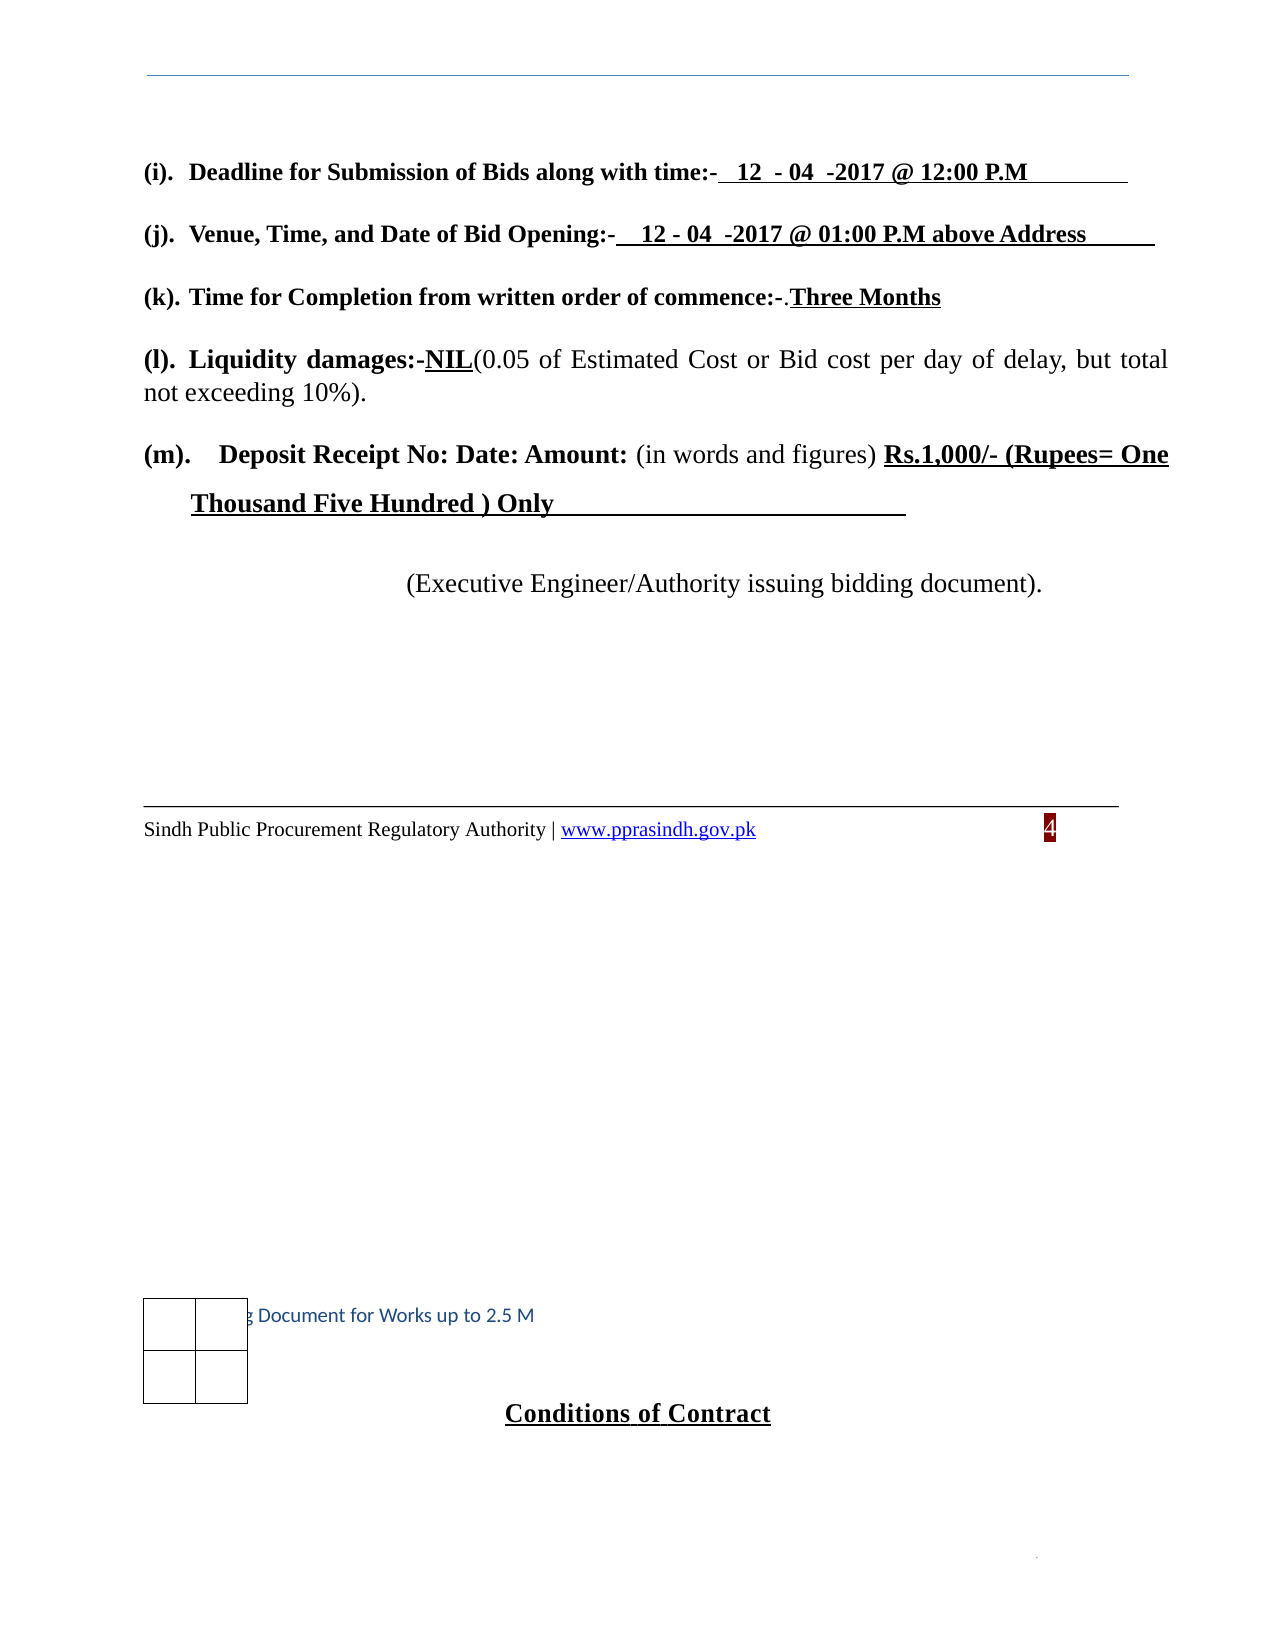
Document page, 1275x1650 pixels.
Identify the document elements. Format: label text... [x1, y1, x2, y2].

list Liquidity damages:-NIL(0.05 of Estimated Cost or Bid cost per day of delay, but total not exceeding 10%). [143, 342, 1169, 407]
list Deposit Receipt No: Date: Amount: (in words and figures) Rs.1,000/- (Rupees= One Thousand Five Hundred ) Only [143, 437, 1169, 519]
list Time for Completion from written order of commence:-.Three Months [143, 280, 1169, 312]
list Venue, Time, and Date of Bid Opening:- 12 - 04 -2017 @ 01:00 P.M above Address [143, 217, 1169, 250]
list Deadline for Submission of Bids along with time:- 12 - 04 -2017 @ 12:00 P.M [143, 155, 1169, 187]
text Conditions of Contract [150, 1396, 1169, 1429]
text ______________________________________________________________________________ [143, 779, 1169, 811]
text Draft Bidding Document for Works up to 2.5 M [248, 1299, 1169, 1331]
text (Executive Engineer/Authority issuing bidding document). [362, 567, 1169, 599]
text Sindh Public Procurement Regulatory Authority | www.pprasindh.gov.pk 4 [143, 811, 1169, 909]
